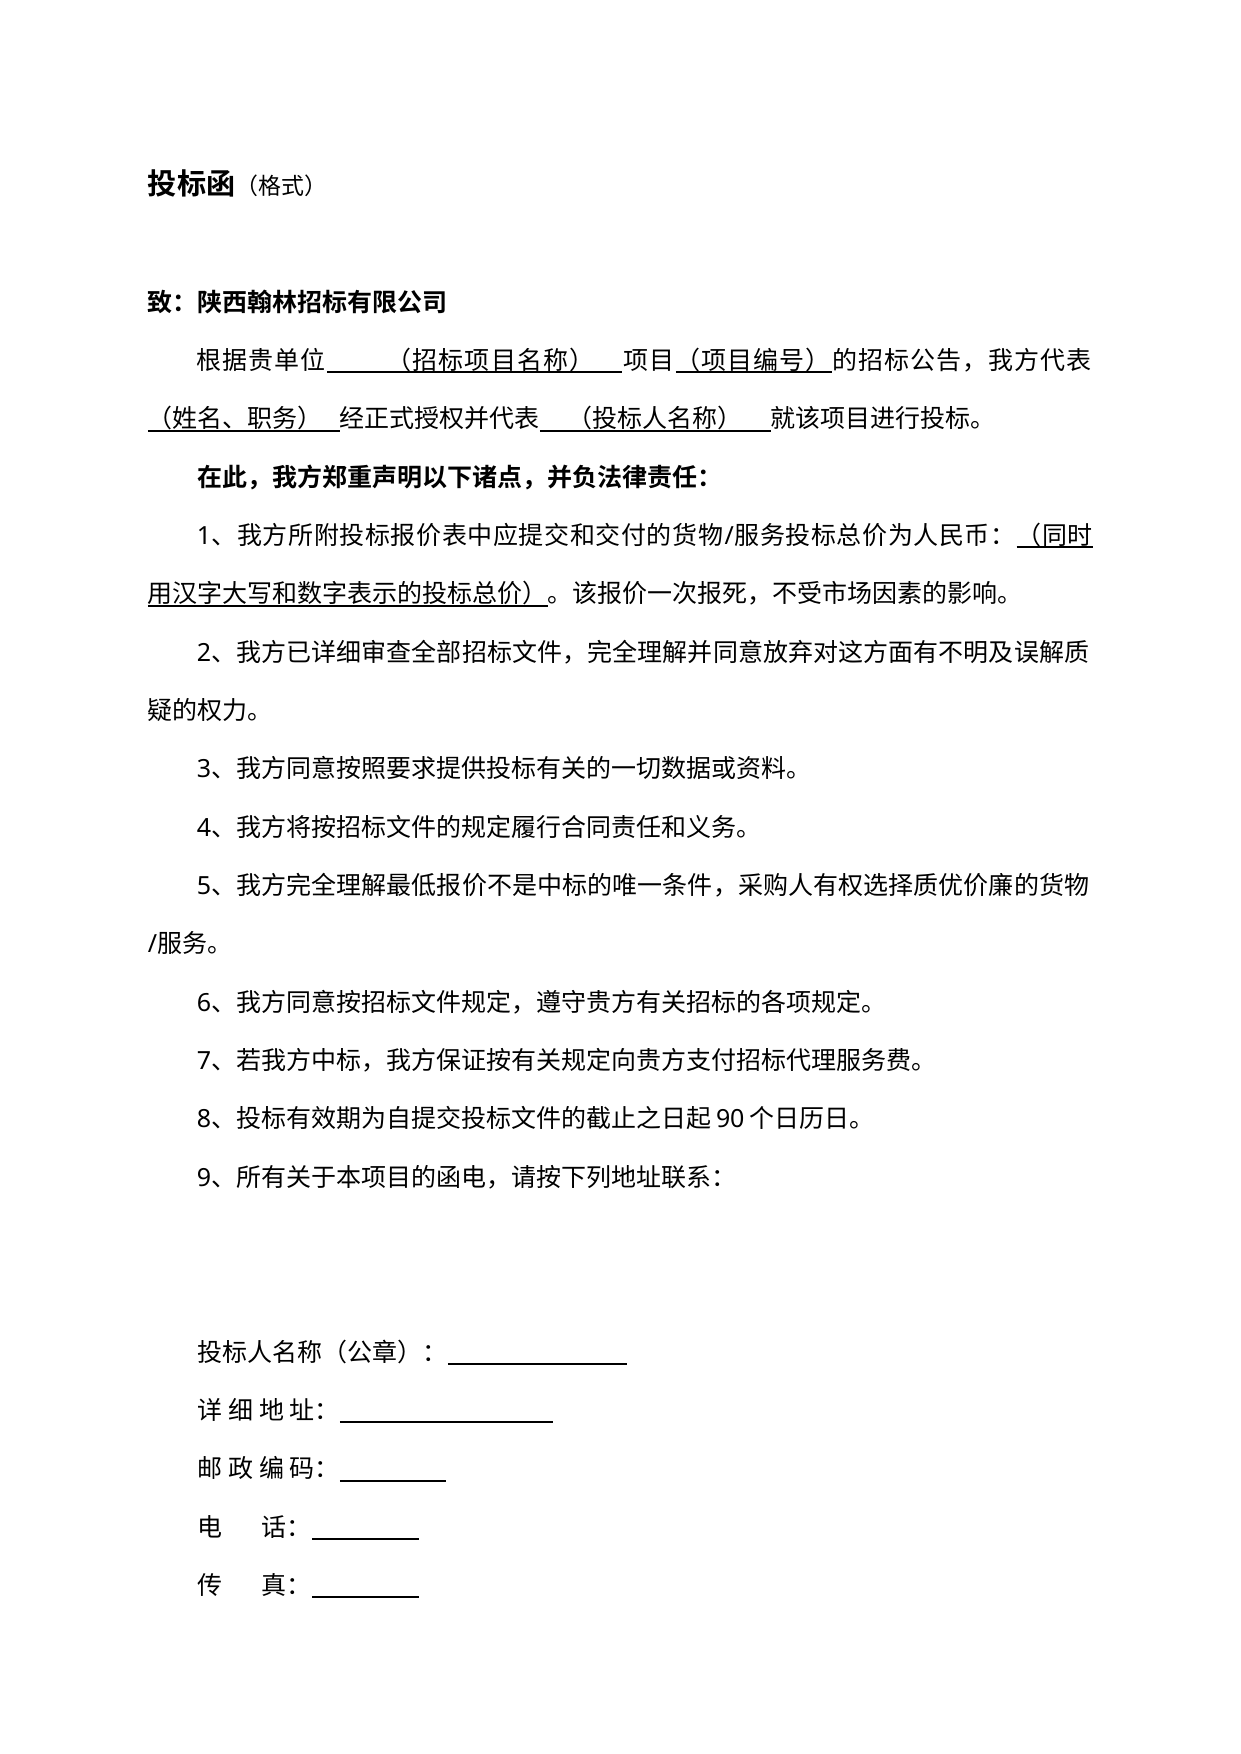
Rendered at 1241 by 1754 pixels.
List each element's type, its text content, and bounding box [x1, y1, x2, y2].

text 7、若我方中标，我方保证按有关规定向贵方支付招标代理服务费。 [148, 1023, 1093, 1081]
text 5、我方完全理解最低报价不是中标的唯一条件，采购人有权选择质优价廉的货物/服务。 [148, 848, 1093, 964]
text 投标函（格式） [148, 148, 1093, 206]
text 电 话： [148, 1489, 1093, 1548]
text 致：陕西翰林招标有限公司 [148, 264, 1093, 323]
text 投标人名称（公章）： [148, 1314, 1093, 1373]
text 1、我方所附投标报价表中应提交和交付的货物/服务投标总价为人民币：（同时用汉字大写和数字表示的投标总价）。该报价一次报死，不受市场因素的影响。 [148, 498, 1093, 614]
text 在此，我方郑重声明以下诸点，并负法律责任： [148, 439, 1093, 498]
text 9、所有关于本项目的函电，请按下列地址联系： [148, 1139, 1093, 1198]
text 4、我方将按招标文件的规定履行合同责任和义务。 [148, 789, 1093, 848]
text 8、投标有效期为自提交投标文件的截止之日起90个日历日。 [148, 1081, 1093, 1139]
text 邮 政 编 码： [148, 1431, 1093, 1489]
text 传 真： [148, 1548, 1093, 1606]
text 3、我方同意按照要求提供投标有关的一切数据或资料。 [148, 731, 1093, 789]
text 2、我方已详细审查全部招标文件，完全理解并同意放弃对这方面有不明及误解质疑的权力。 [148, 614, 1093, 731]
text 根据贵单位 （招标项目名称） 项目（项目编号）的招标公告，我方代表 （姓名、职务） 经正式授权并代表 （投标人名称） 就该项目进行投标。 [148, 323, 1093, 439]
text 6、我方同意按招标文件规定，遵守贵方有关招标的各项规定。 [148, 964, 1093, 1023]
text 详 细 地 址： [148, 1373, 1093, 1431]
